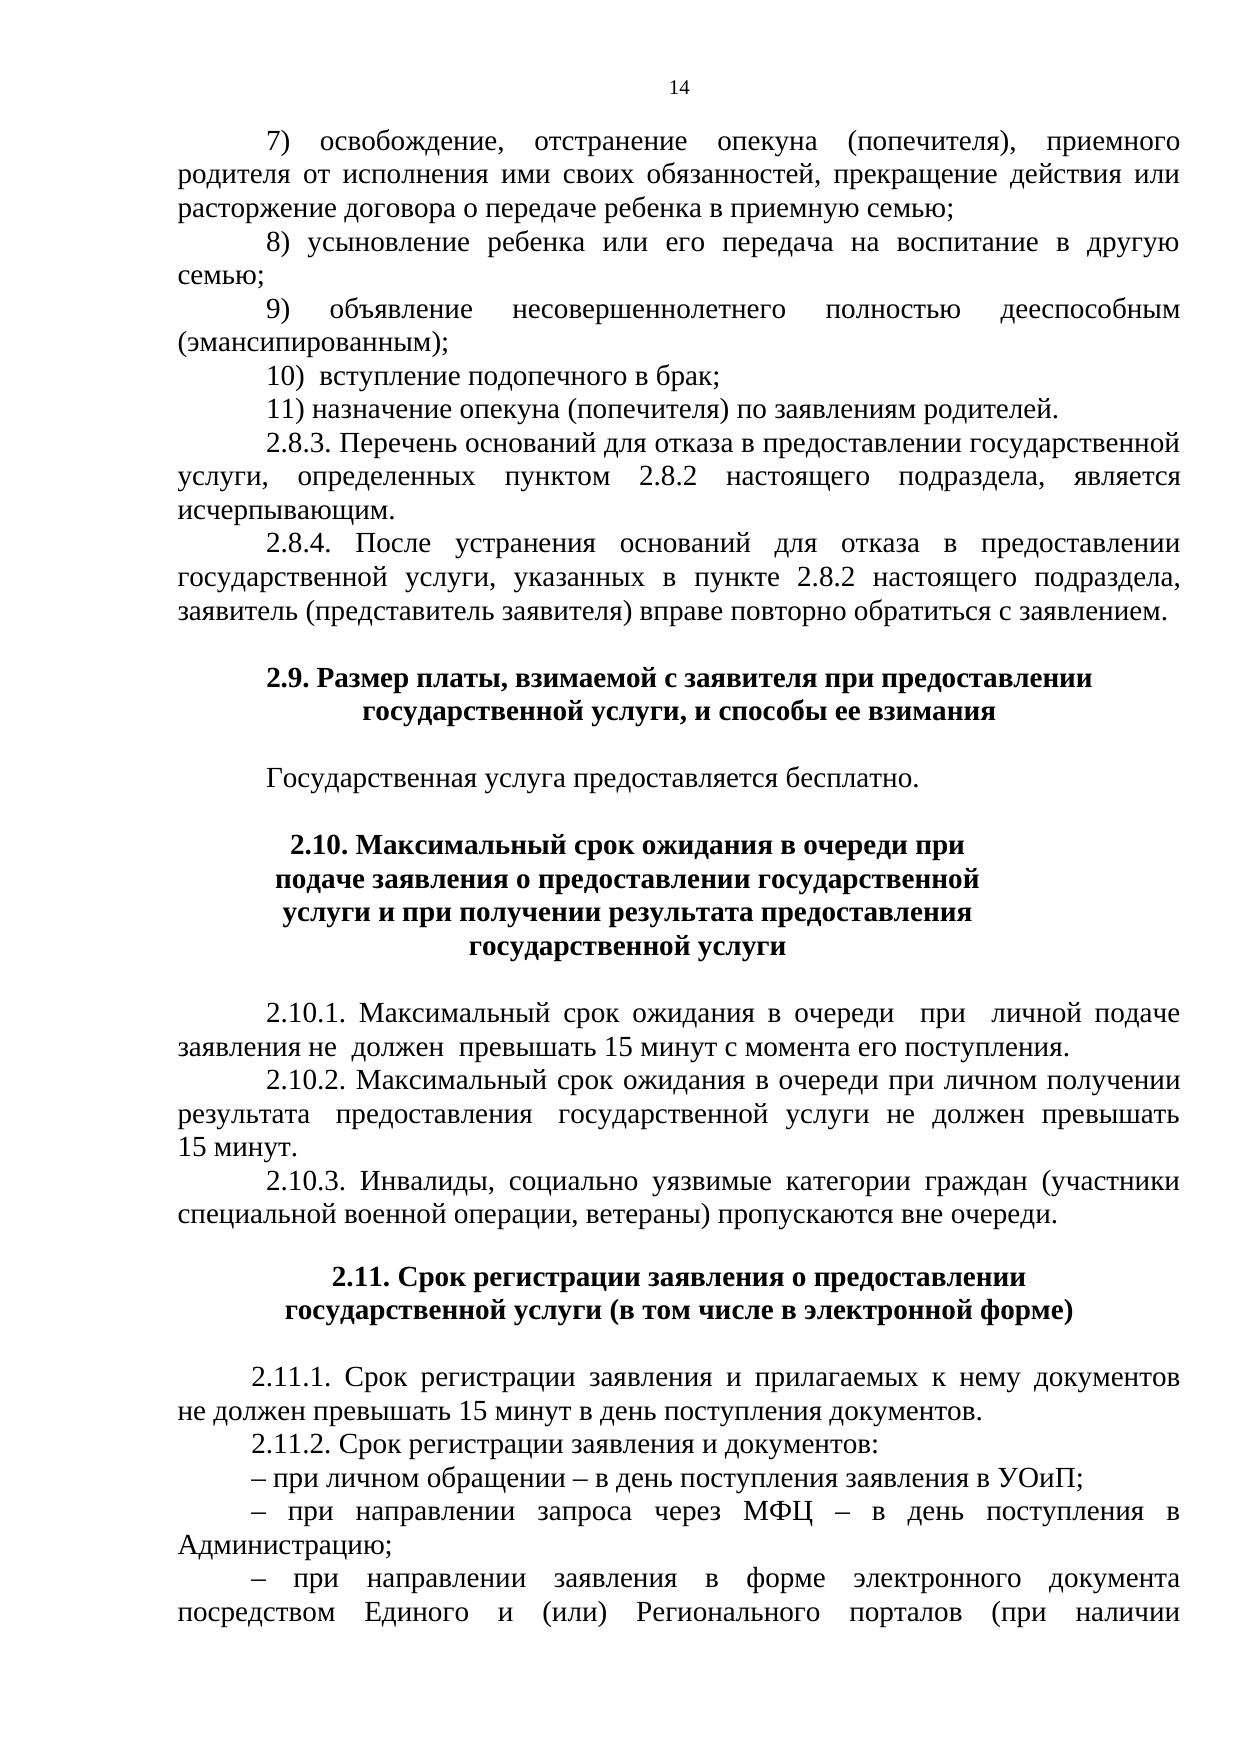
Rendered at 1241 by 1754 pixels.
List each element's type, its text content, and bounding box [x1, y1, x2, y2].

text государственной услуги [251, 928, 1004, 962]
text Государственная услуга предоставляется бесплатно. [177, 760, 1181, 794]
text 2.11.1. Срок регистрации заявления и прилагаемых к нему документов не должен превышать 15 минут в день поступления документов. [177, 1359, 1181, 1426]
text – при личном обращении – в день поступления заявления в УОиП; [177, 1460, 1181, 1493]
text – при направлении запроса через МФЦ – в день поступления в Администрацию; [177, 1493, 1181, 1561]
text 2.11.2. Срок регистрации заявления и документов: [177, 1426, 1181, 1460]
text 2.8.3. Перечень оснований для отказа в предоставлении государственной услуги, определенных пунктом 2.8.2 настоящего подраздела, является исчерпывающим. [177, 425, 1181, 526]
text 2.10. Максимальный срок ожидания в очереди при подаче заявления о предоставлении государственной услуги и при получении результата предоставления [251, 827, 1004, 928]
list 9) объявление несовершеннолетнего полностью дееспособным (эмансипированным); [177, 291, 1181, 358]
list 7) освобождение, отстранение опекуна (попечителя), приемного родителя от исполнения ими своих обязанностей, прекращение действия или расторжение договора о передаче ребенка в приемную семью; [177, 123, 1181, 224]
list 8) усыновление ребенка или его передача на воспитание в другую семью; [177, 224, 1181, 291]
text государственной услуги (в том числе в электронной форме) [177, 1292, 1181, 1326]
list 10) вступление подопечного в брак; [177, 358, 1181, 391]
text 2.10.2. Максимальный срок ожидания в очереди при личном получении результата предоставления государственной услуги не должен превышать 15 минут. [177, 1062, 1181, 1163]
text 2.11. Срок регистрации заявления о предоставлении [177, 1259, 1181, 1292]
text 2.8.4. После устранения оснований для отказа в предоставлении государственной услуги, указанных в пункте 2.8.2 настоящего подраздела, заявитель (представитель заявителя) вправе повторно обратиться с заявлением. [177, 526, 1181, 626]
text 2.10.1. Максимальный срок ожидания в очереди при личной подаче заявления не должен превышать 15 минут с момента его поступления. [177, 995, 1181, 1062]
text государственной услуги, и способы ее взимания [177, 693, 1181, 727]
list 11) назначение опекуна (попечителя) по заявлениям родителей. [177, 391, 1181, 425]
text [177, 1561, 1181, 1628]
text 2.9. Размер платы, взимаемой с заявителя при предоставлении [177, 660, 1181, 693]
text 2.10.3. Инвалиды, социально уязвимые категории граждан (участники специальной военной операции, ветераны) пропускаются вне очереди. [177, 1163, 1181, 1230]
